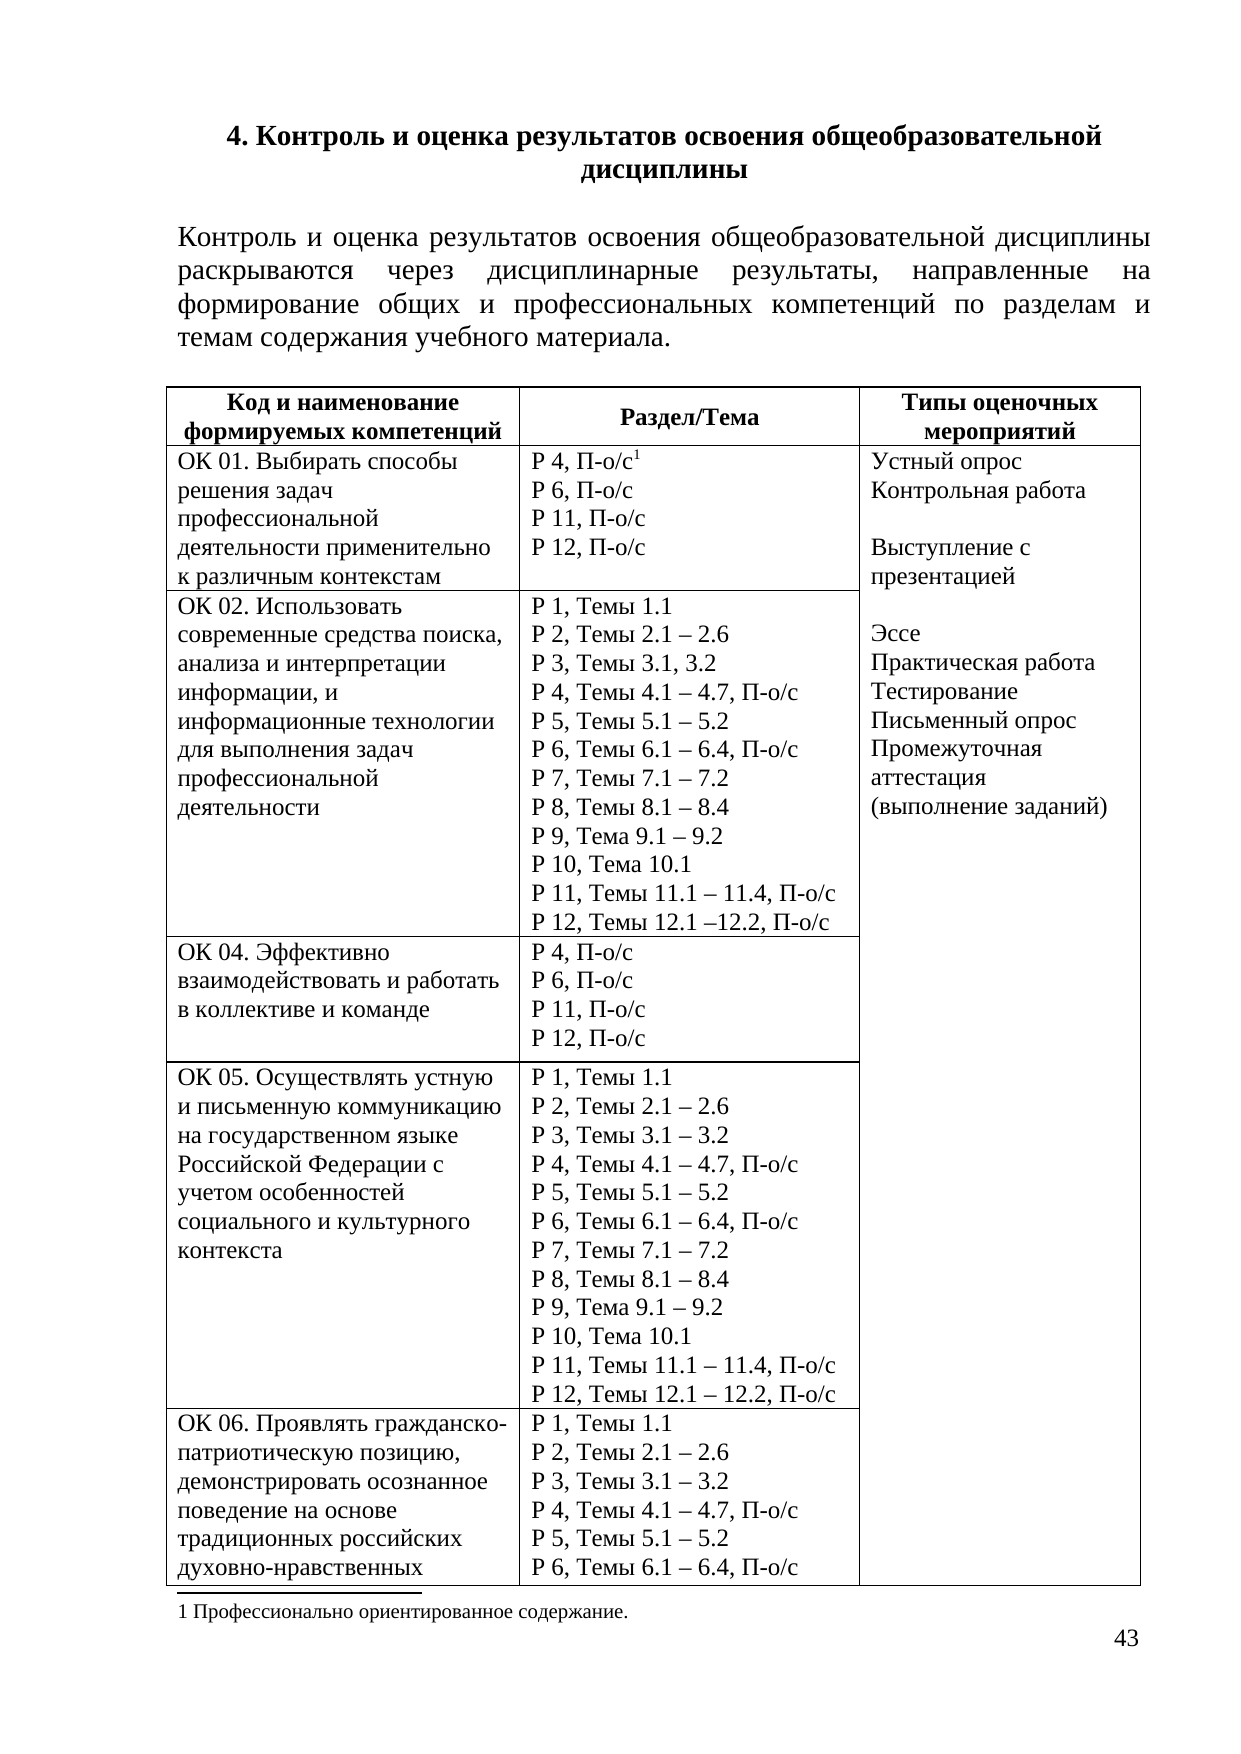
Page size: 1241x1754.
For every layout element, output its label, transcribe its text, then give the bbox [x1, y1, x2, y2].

text 4. Контроль и оценка результатов освоения общеобразовательной дисциплины [177, 118, 1152, 185]
table_cell Р 4, П-о/с Р 6, П-о/с Р 11, П-о/с Р 12, П-о/с [520, 937, 859, 1061]
table_header Раздел/Тема [520, 388, 859, 445]
table_cell Устный опрос Контрольная работа Выступление с презентацией Эссе Практическая работа Тестирование Письменный опрос Промежуточная аттестация (выполнение заданий) [860, 446, 1140, 1585]
table_cell ОК 05. Осуществлять устную и письменную коммуникацию на государственном языке Российской Федерации с учетом особенностей социального и культурного контекста [167, 1063, 519, 1407]
text Контроль и оценка результатов освоения общеобразовательной дисциплины раскрываются через дисциплинарные результаты, направленные на формирование общих и профессиональных компетенций по разделам и темам содержания учебного материала. [177, 219, 1152, 353]
table_header Типы оценочных мероприятий [860, 388, 1140, 445]
table_cell ОК 02. Использовать современные средства поиска, анализа и интерпретации информации, и информационные технологии для выполнения задач профессиональной деятельности [167, 591, 519, 936]
table_header Код и наименование формируемых компетенций [167, 388, 519, 445]
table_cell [520, 1409, 859, 1585]
table_cell ОК 04. Эффективно взаимодействовать и работать в коллективе и команде [167, 937, 519, 1061]
table_cell Р 1, Темы 1.1 Р 2, Темы 2.1 – 2.6 Р 3, Темы 3.1, 3.2 Р 4, Темы 4.1 – 4.7, П-о/с Р 5, Темы 5.1 – 5.2 Р 6, Темы 6.1 – 6.4, П-о/с Р 7, Темы 7.1 – 7.2 Р 8, Темы 8.1 – 8.4 Р 9, Тема 9.1 – 9.2 Р 10, Тема 10.1 Р 11, Темы 11.1 – 11.4, П-о/с Р 12, Темы 12.1 –12.2, П-о/с [520, 591, 859, 936]
table_cell Р 4, П-о/с Р 6, П-о/с Р 11, П-о/с Р 12, П-о/с [520, 446, 859, 590]
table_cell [167, 1409, 519, 1585]
table_cell ОК 01. Выбирать способы решения задач профессиональной деятельности применительно к различным контекстам [167, 446, 519, 590]
